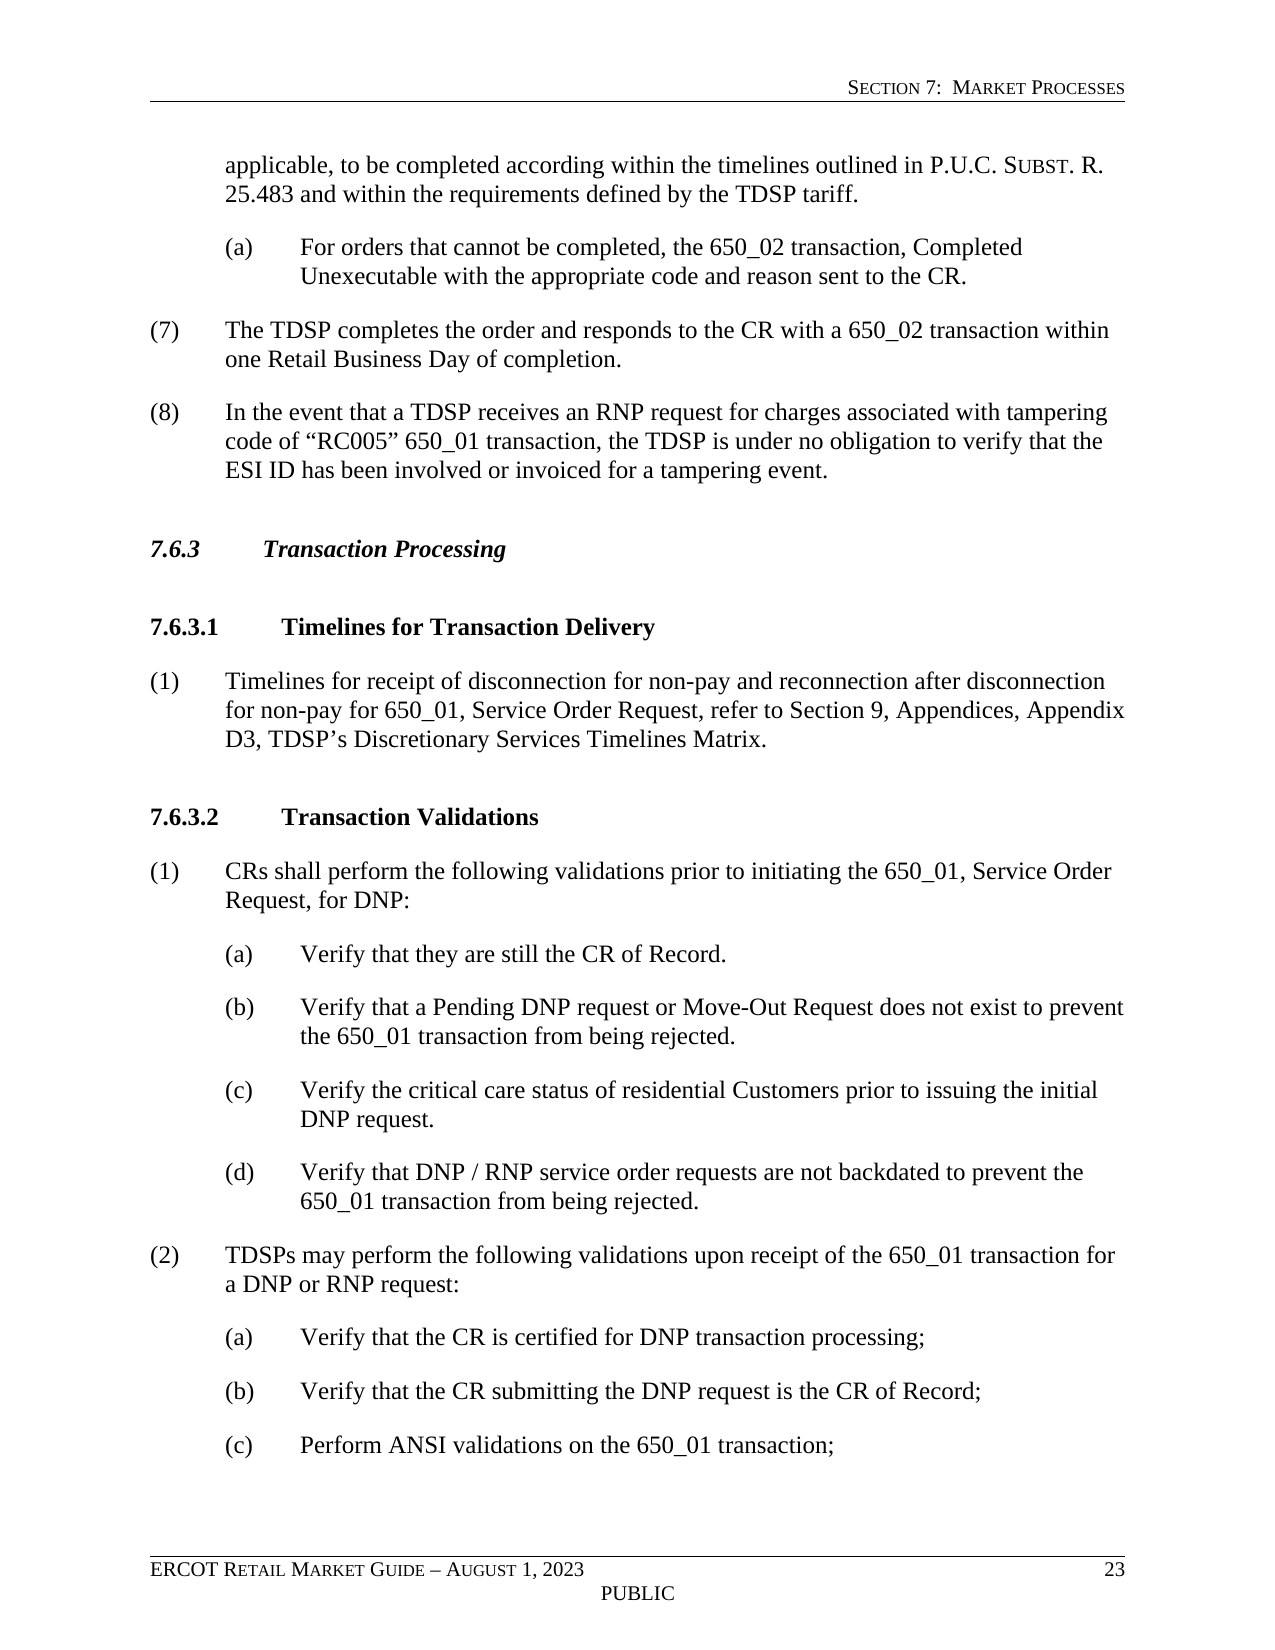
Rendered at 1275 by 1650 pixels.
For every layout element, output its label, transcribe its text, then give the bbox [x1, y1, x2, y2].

list (a) Verify that they are still the CR of Record. [225, 939, 1125, 967]
list (1) CRs shall perform the following validations prior to initiating the 650_01, Service Order Request, for DNP: [150, 856, 1125, 914]
list (c) Verify the critical care status of residential Customers prior to issuing the initial DNP request. [225, 1075, 1125, 1132]
text (1) Timelines for receipt of disconnection for non-pay and reconnection after disconnection for non-pay for 650_01, Service Order Request, refer to Section 9, Appendices, Appendix D3, TDSP’s Discretionary Services Timelines Matrix. [150, 666, 1125, 752]
text 7.6.3.2 Transaction Validations [150, 802, 1125, 831]
text 7.6.3 Transaction Processing [150, 534, 1125, 562]
list (a) For orders that cannot be completed, the 650_02 transaction, Completed Unexecutable with the appropriate code and reason sent to the CR. [225, 232, 1125, 290]
list (b) Verify that the CR submitting the DNP request is the CR of Record; [225, 1376, 1125, 1405]
text (7) The TDSP completes the order and responds to the CR with a 650_02 transaction within one Retail Business Day of completion. [150, 315, 1125, 372]
list (2) TDSPs may perform the following validations upon receipt of the 650_01 transaction for a DNP or RNP request: [150, 1240, 1125, 1297]
text 7.6.3.1 Timelines for Transaction Delivery [150, 612, 1125, 641]
text (8) In the event that a TDSP receives an RNP request for charges associated with tampering code of “RC005” 650_01 transaction, the TDSP is under no obligation to verify that the ESI ID has been involved or invoiced for a tampering event. [150, 397, 1125, 484]
list (a) Verify that the CR is certified for DNP transaction processing; [225, 1322, 1125, 1351]
list (b) Verify that a Pending DNP request or Move-Out Request does not exist to prevent the 650_01 transaction from being rejected. [225, 992, 1125, 1050]
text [150, 150, 1125, 207]
list (c) Perform ANSI validations on the 650_01 transaction; [225, 1430, 1125, 1459]
list (d) Verify that DNP / RNP service order requests are not backdated to prevent the 650_01 transaction from being rejected. [225, 1157, 1125, 1215]
